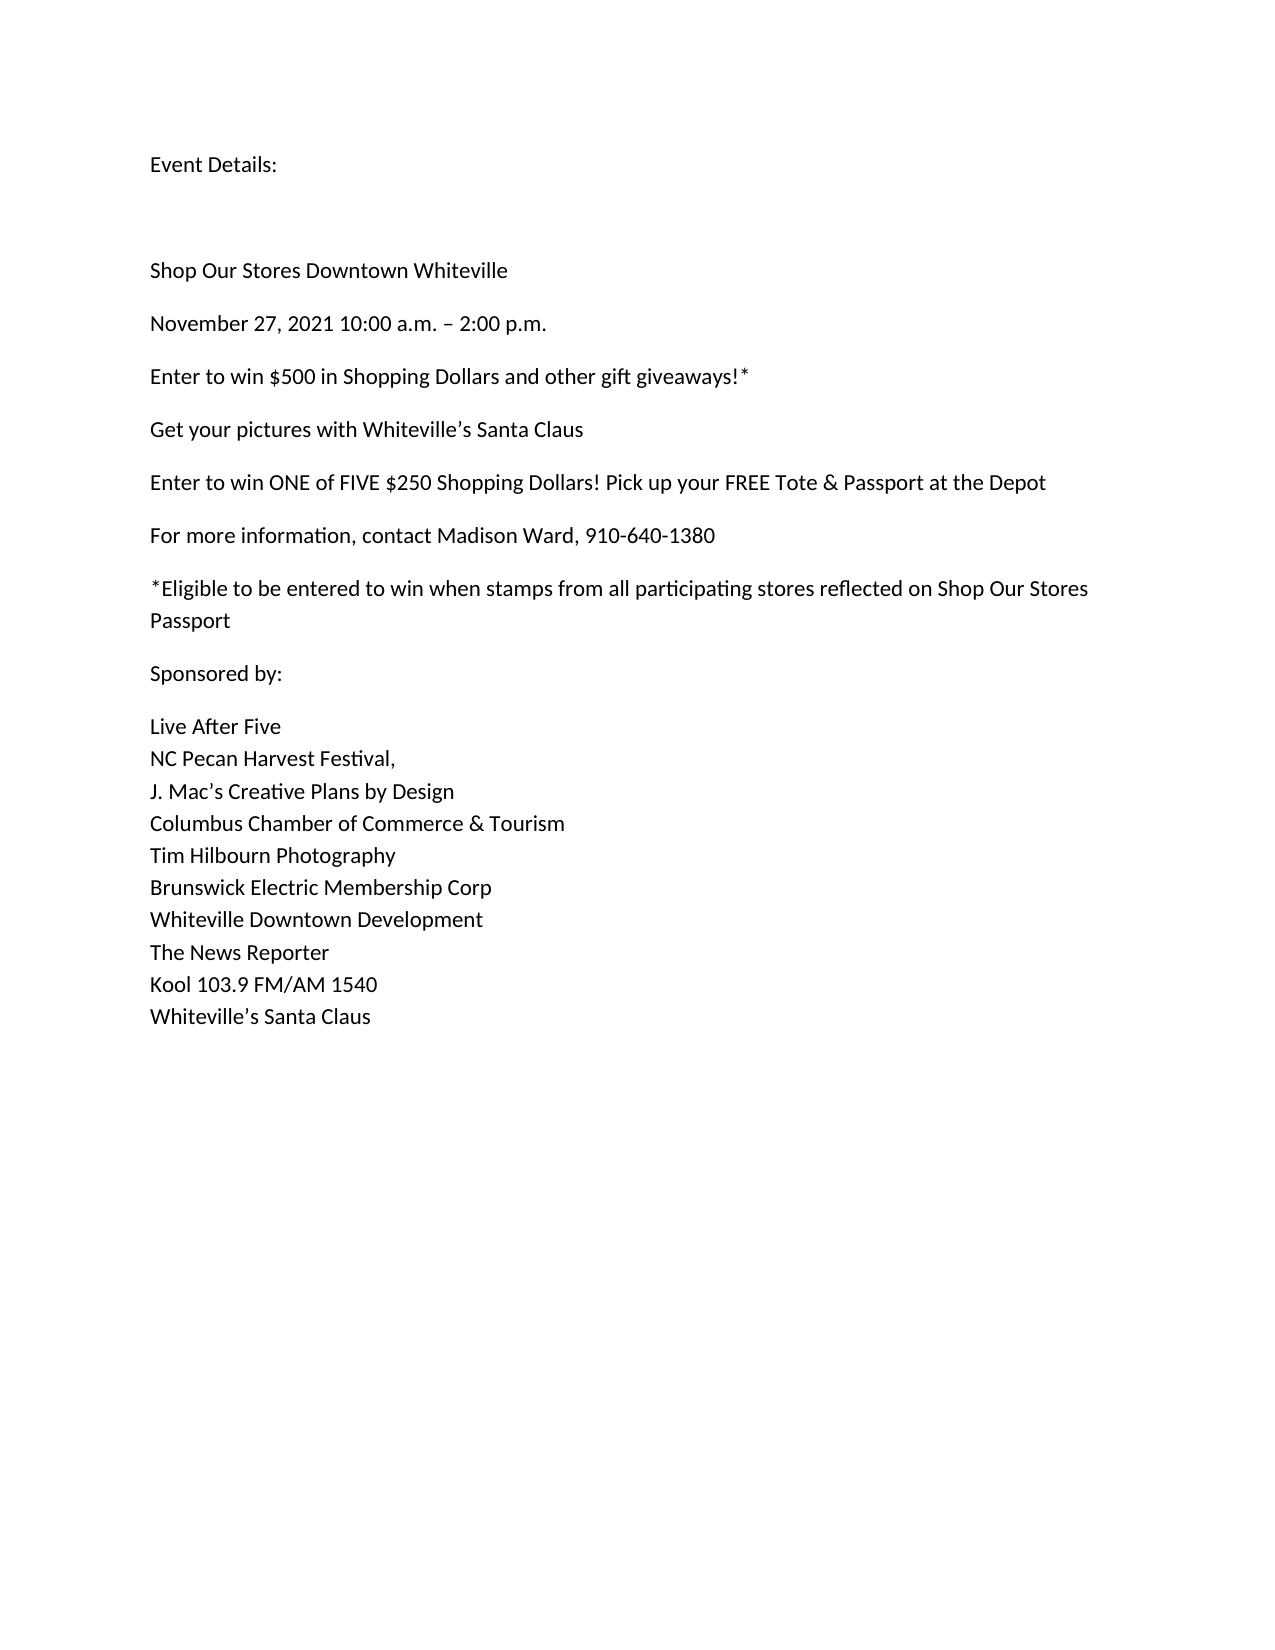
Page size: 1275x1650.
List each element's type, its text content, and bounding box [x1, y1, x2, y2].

text The News Reporter [150, 938, 1125, 966]
text For more information, contact Madison Ward, 910-640-1380 [150, 521, 1125, 549]
text Enter to win $500 in Shopping Dollars and other gift giveaways!* [150, 362, 1125, 390]
text Brunswick Electric Membership Corp [150, 873, 1125, 901]
text Sponsored by: [150, 659, 1125, 687]
text *Eligible to be entered to win when stamps from all participating stores reflected on Shop Our Stores Passport [150, 574, 1125, 634]
text Get your pictures with Whiteville’s Santa Claus [150, 415, 1125, 443]
text Columbus Chamber of Commerce & Tourism [150, 809, 1125, 837]
text Kool 103.9 FM/AM 1540 [150, 970, 1125, 998]
text Shop Our Stores Downtown Whiteville [150, 256, 1125, 284]
text J. Mac’s Creative Plans by Design [150, 777, 1125, 805]
text Whiteville’s Santa Claus [150, 1002, 1125, 1030]
text Whiteville Downtown Development [150, 906, 1125, 933]
text Enter to win ONE of FIVE $250 Shopping Dollars! Pick up your FREE Tote & Passport at the Depot [150, 468, 1125, 496]
text Live After Five [150, 712, 1125, 740]
text November 27, 2021 10:00 a.m. – 2:00 p.m. [150, 309, 1125, 337]
text Tim Hilbourn Photography [150, 841, 1125, 869]
text NC Pecan Harvest Festival, [150, 744, 1125, 773]
text Event Details: [150, 150, 1125, 178]
